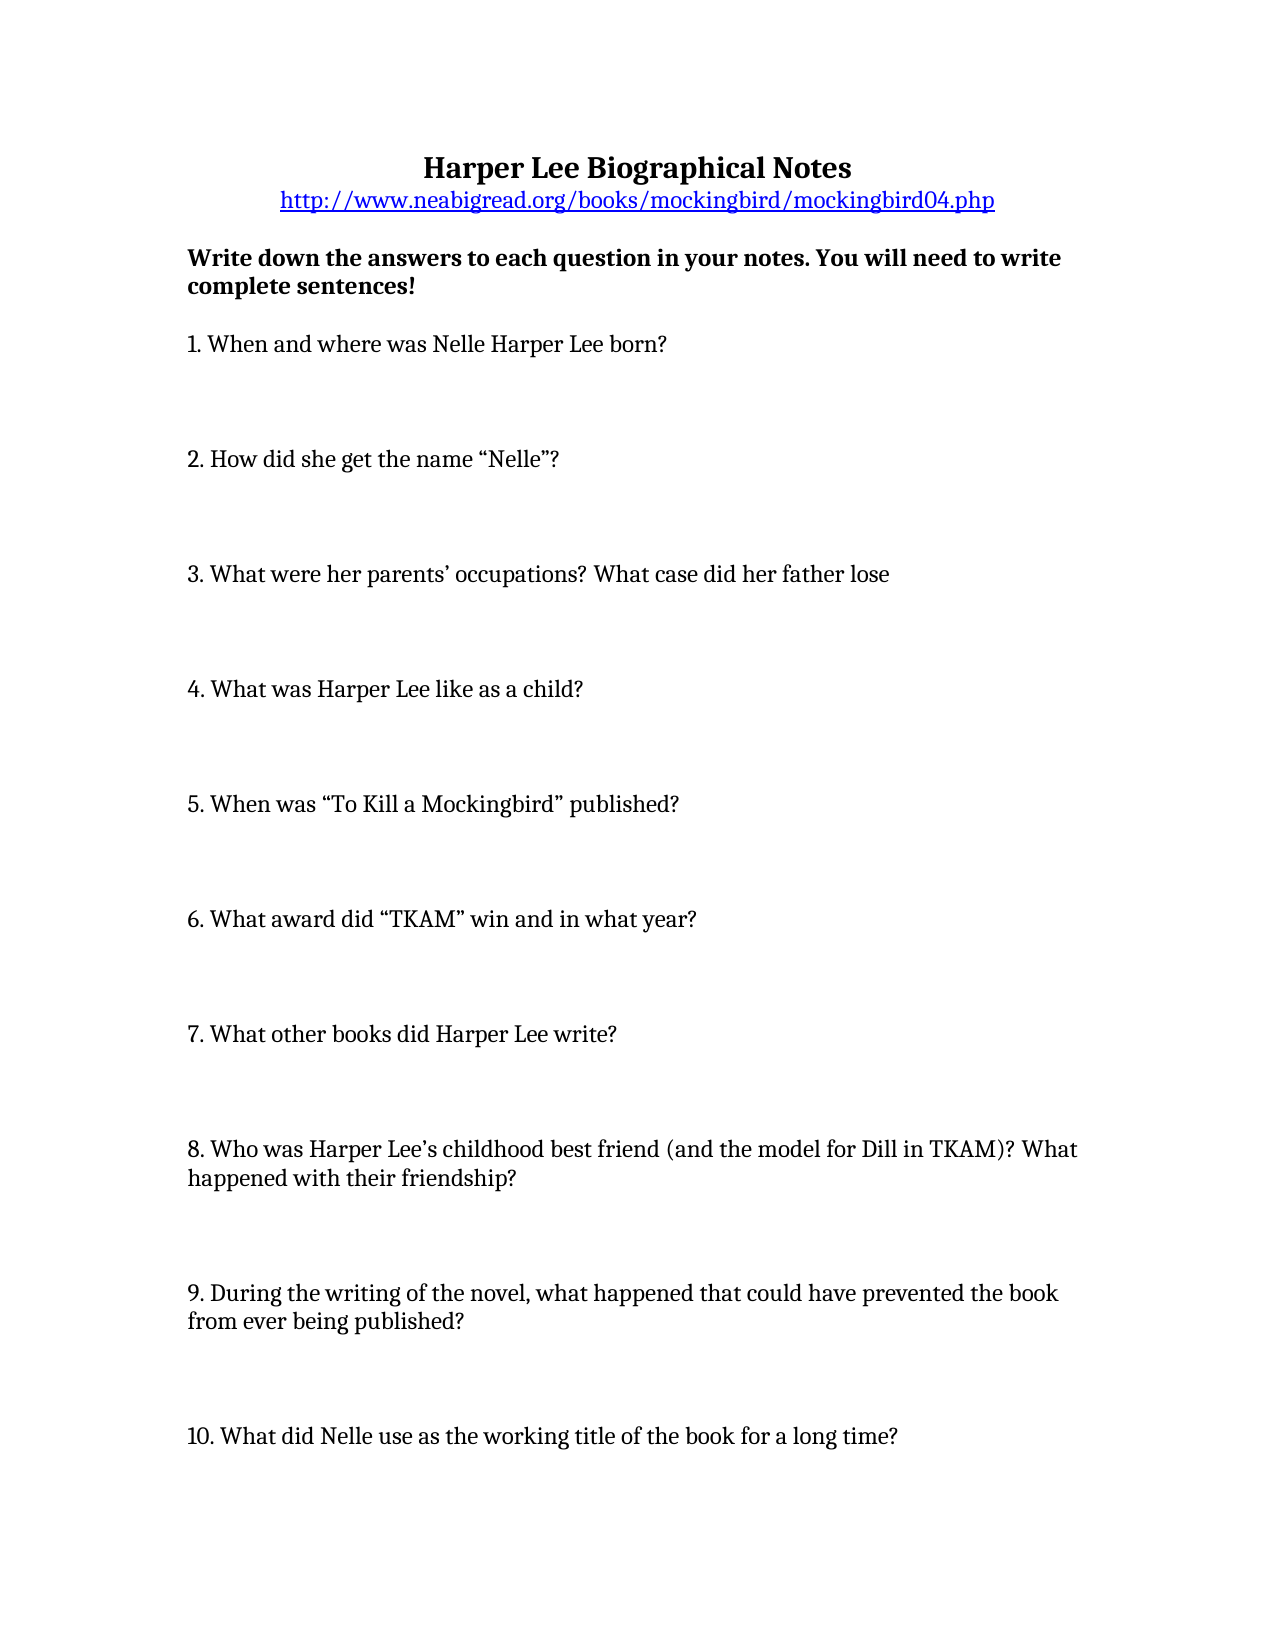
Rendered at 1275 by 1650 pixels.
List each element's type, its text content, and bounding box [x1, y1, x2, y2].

text 6. What award did “TKAM” win and in what year? [187, 905, 1087, 933]
text 4. What was Harper Lee like as a child? [187, 675, 1087, 703]
text 7. What other books did Harper Lee write? [187, 1020, 1087, 1048]
text 3. What were her parents’ occupations? What case did her father lose [187, 560, 1087, 588]
text Harper Lee Biographical Notes [187, 150, 1087, 186]
text 2. How did she get the name “Nelle”? [187, 445, 1087, 473]
text 10. What did Nelle use as the working title of the book for a long time? [187, 1422, 1087, 1451]
text 9. During the writing of the novel, what happened that could have prevented the book from ever being published? [187, 1278, 1087, 1336]
text http://www.neabigread.org/books/mockingbird/mockingbird04.php [187, 186, 1087, 215]
text 1. When and where was Nelle Harper Lee born? [187, 330, 1087, 358]
text 8. Who was Harper Lee’s childhood best friend (and the model for Dill in TKAM)? What happened with their friendship? [187, 1135, 1087, 1192]
text Write down the answers to each question in your notes. You will need to write complete sentences! [187, 243, 1087, 301]
text 5. When was “To Kill a Mockingbird” published? [187, 790, 1087, 818]
